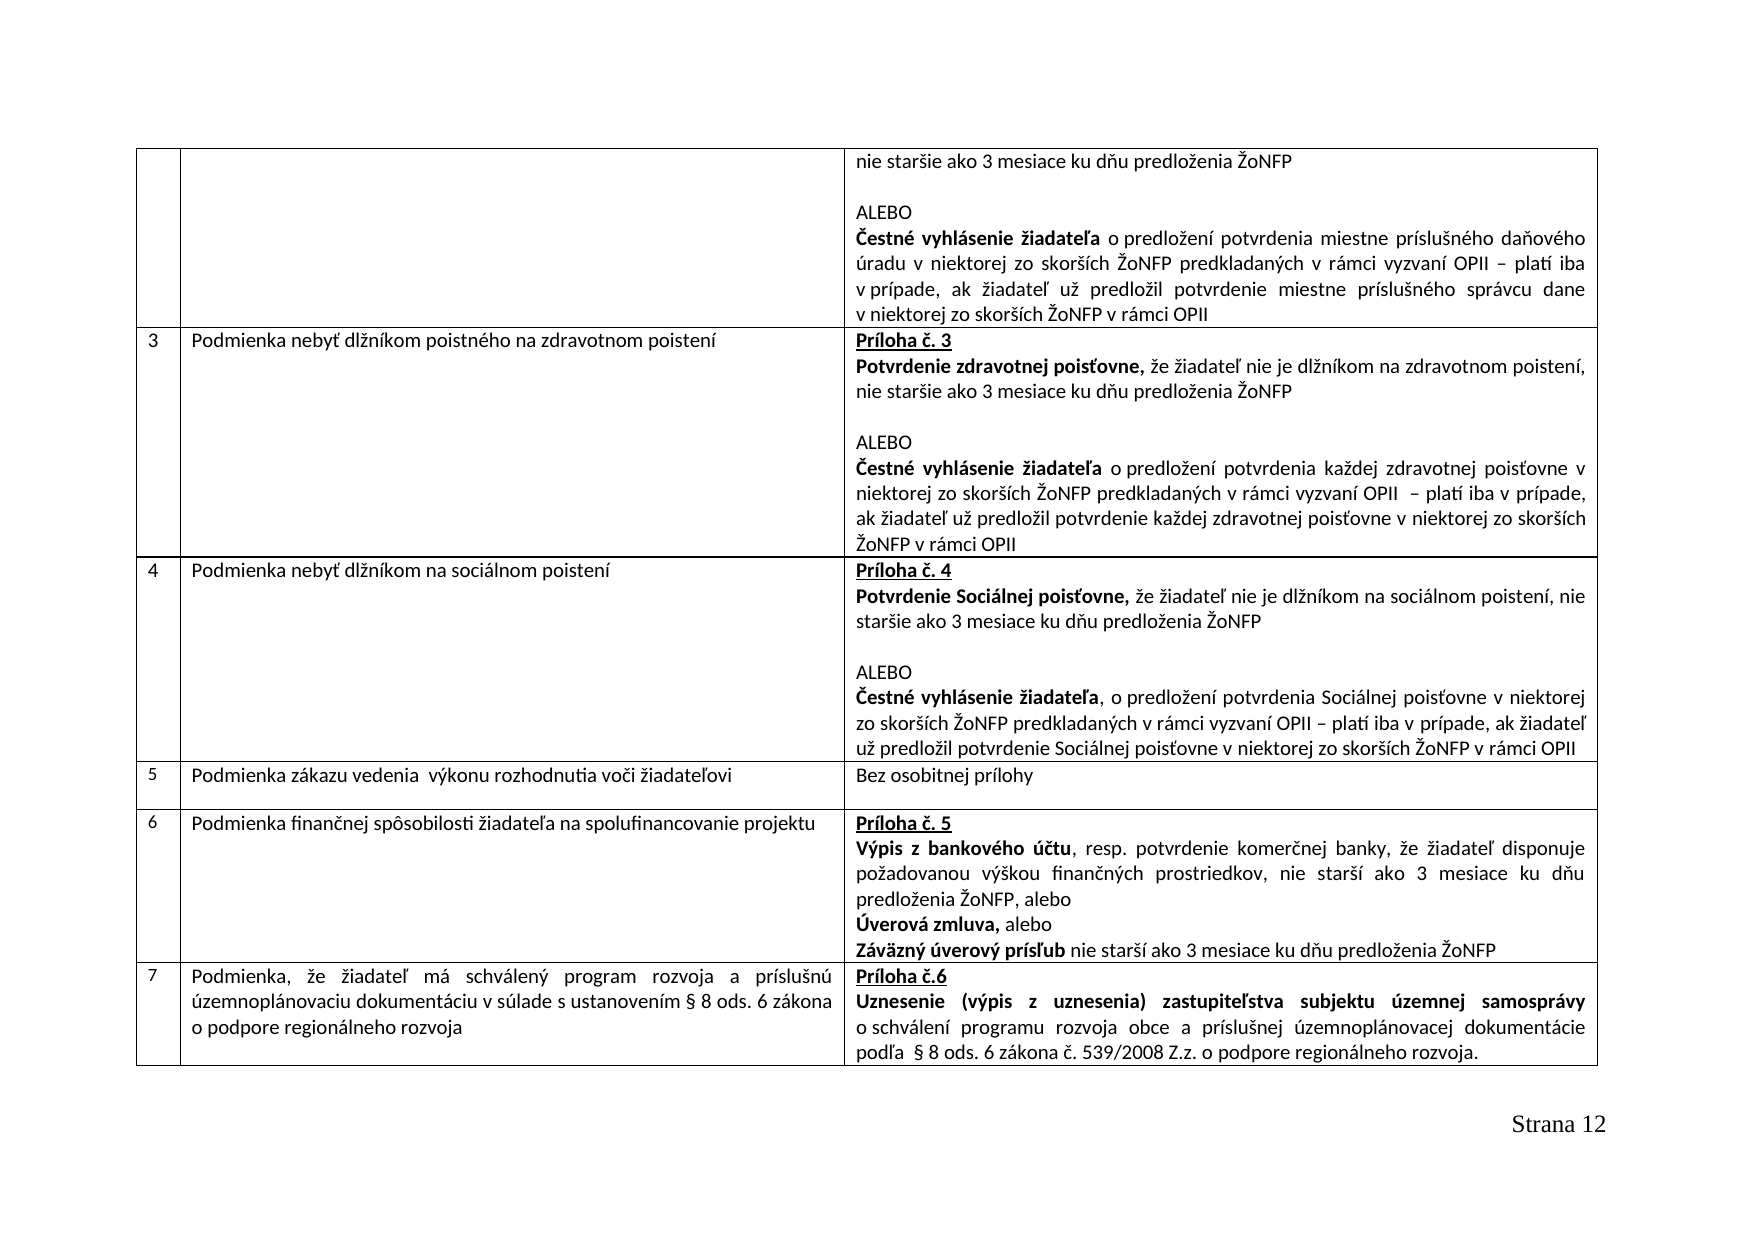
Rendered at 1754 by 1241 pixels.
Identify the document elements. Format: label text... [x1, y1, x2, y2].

table_cell 4 [137, 558, 180, 761]
table_cell Bez osobitnej prílohy [845, 762, 1597, 809]
table_cell Príloha č. 5 Výpis z bankového účtu, resp. potvrdenie komerčnej banky, že žiadateľ disponuje požadovanou výškou finančných prostriedkov, nie starší ako 3 mesiace ku dňu predloženia ŽoNFP, alebo Úverová zmluva, alebo Záväzný úverový prísľub nie starší ako 3 mesiace ku dňu predloženia ŽoNFP [845, 810, 1597, 962]
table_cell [181, 149, 844, 327]
table_cell Podmienka, že žiadateľ má schválený program rozvoja a príslušnú územnoplánovaciu dokumentáciu v súlade s ustanovením § 8 ods. 6 zákona o podpore regionálneho rozvoja [181, 963, 844, 1065]
table_cell Podmienka nebyť dlžníkom poistného na zdravotnom poistení [181, 328, 844, 556]
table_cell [845, 149, 1597, 327]
table_cell 3 [137, 328, 180, 556]
table_cell Podmienka finančnej spôsobilosti žiadateľa na spolufinancovanie projektu [181, 810, 844, 962]
table_cell Príloha č. 4 Potvrdenie Sociálnej poisťovne, že žiadateľ nie je dlžníkom na sociálnom poistení, nie staršie ako 3 mesiace ku dňu predloženia ŽoNFP alebo Čestné vyhlásenie žiadateľa, o predložení potvrdenia Sociálnej poisťovne v niektorej zo skorších ŽoNFP predkladaných v rámci vyzvaní OPII – platí iba v prípade, ak žiadateľ už predložil potvrdenie Sociálnej poisťovne v niektorej zo skorších ŽoNFP v rámci OPII [845, 558, 1597, 761]
table_cell Podmienka zákazu vedenia výkonu rozhodnutia voči žiadateľovi [181, 762, 844, 809]
table_cell 6 [137, 810, 180, 962]
table_cell 5 [137, 762, 180, 809]
table_cell Podmienka nebyť dlžníkom na sociálnom poistení [181, 558, 844, 761]
table_cell 2 [137, 149, 180, 327]
table_cell Príloha č. 3 Potvrdenie zdravotnej poisťovne, že žiadateľ nie je dlžníkom na zdravotnom poistení, nie staršie ako 3 mesiace ku dňu predloženia ŽoNFP alebo Čestné vyhlásenie žiadateľa o predložení potvrdenia každej zdravotnej poisťovne v niektorej zo skorších ŽoNFP predkladaných v rámci vyzvaní OPII – platí iba v prípade, ak žiadateľ už predložil potvrdenie každej zdravotnej poisťovne v niektorej zo skorších ŽoNFP v rámci OPII [845, 328, 1597, 556]
table_cell Príloha č.6 Uznesenie (výpis z uznesenia) zastupiteľstva subjektu územnej samosprávy o schválení programu rozvoja obce a príslušnej územnoplánovacej dokumentácie podľa § 8 ods. 6 zákona č. 539/2008 Z.z. o podpore regionálneho rozvoja. [845, 963, 1597, 1065]
table_cell 7 [137, 963, 180, 1065]
